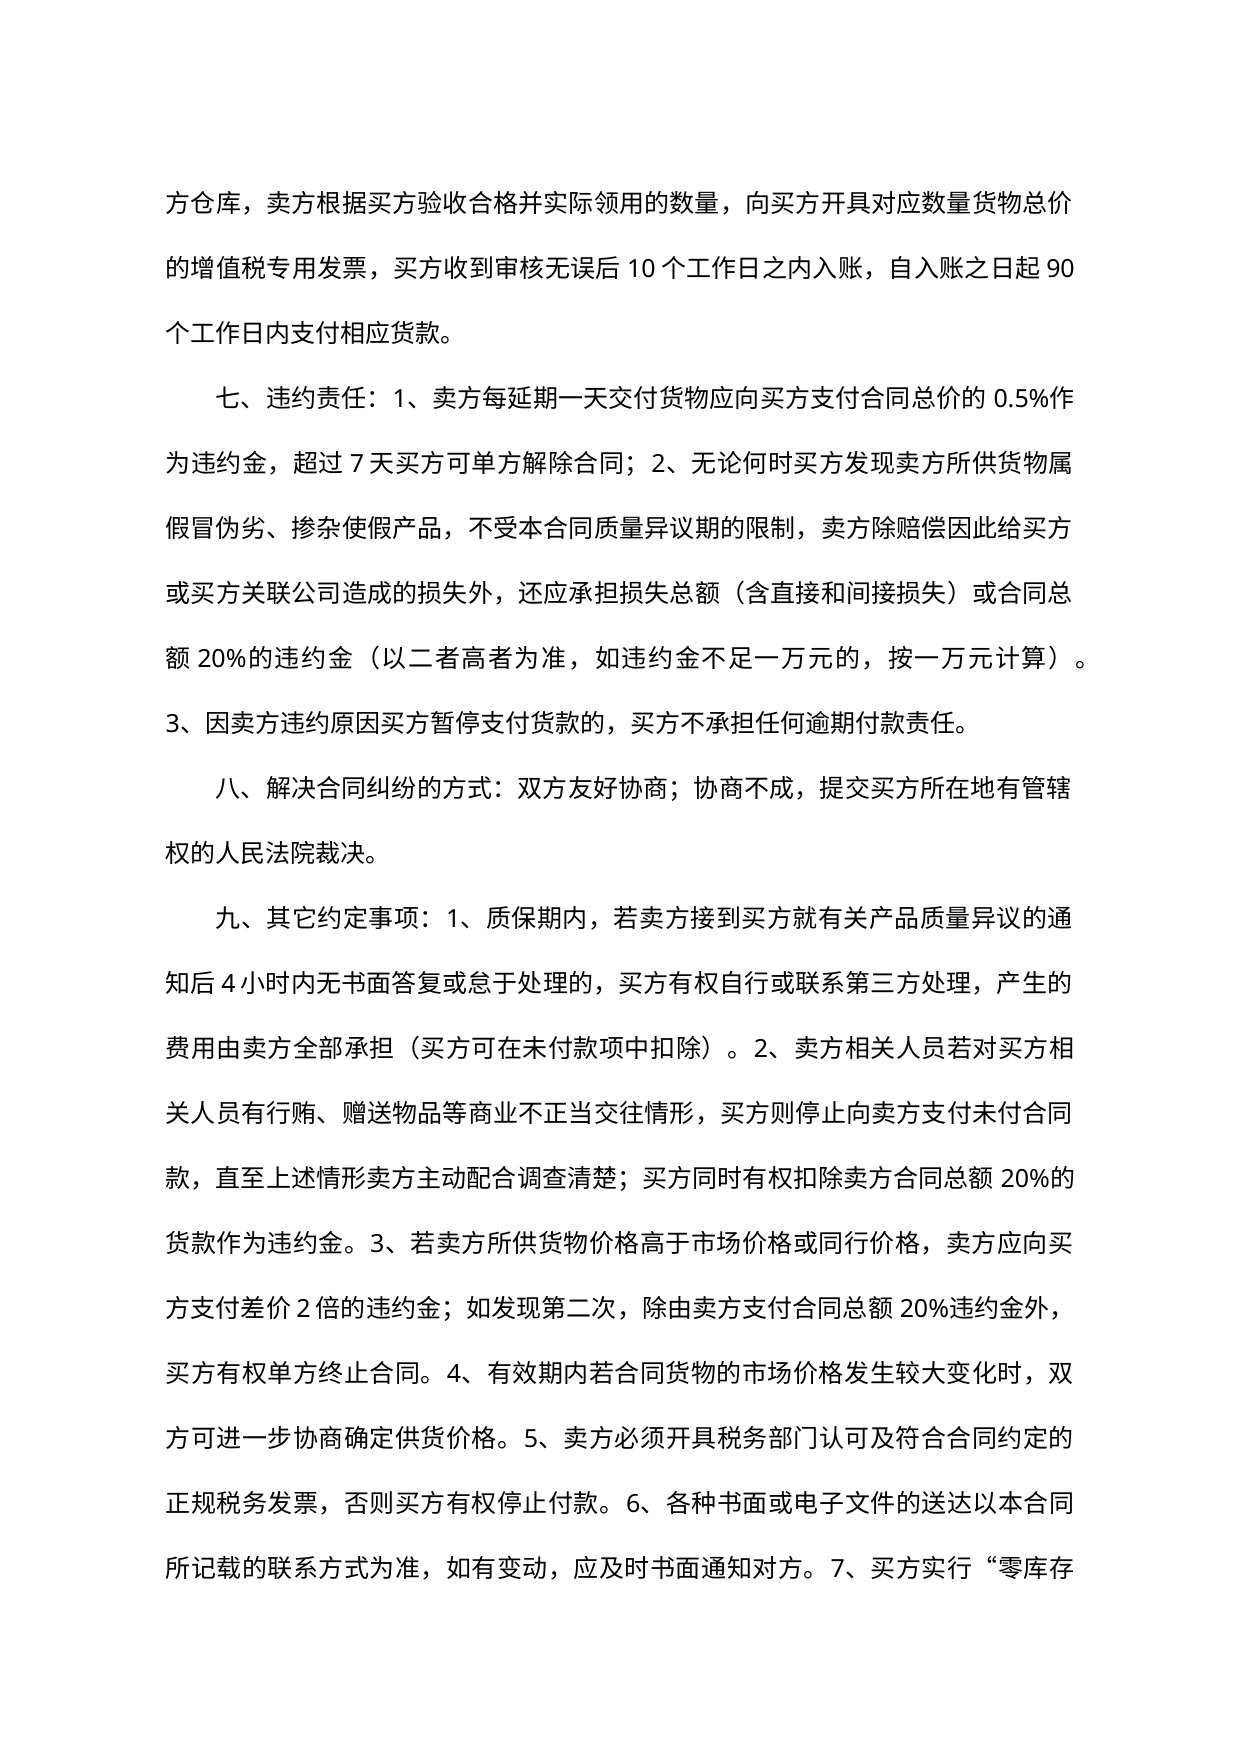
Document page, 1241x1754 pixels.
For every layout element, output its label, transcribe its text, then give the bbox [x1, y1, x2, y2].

text 八、解决合同纠纷的方式：双方友好协商；协商不成，提交买方所在地有管辖权的人民法院裁决。 [165, 754, 1075, 884]
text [165, 169, 1075, 364]
text 七、违约责任：1、卖方每延期一天交付货物应向买方支付合同总价的0.5%作为违约金，超过7天买方可单方解除合同；2、无论何时买方发现卖方所供货物属假冒伪劣、掺杂使假产品，不受本合同质量异议期的限制，卖方除赔偿因此给买方或买方关联公司造成的损失外，还应承担损失总额（含直接和间接损失）或合同总额20%的违约金（以二者高者为准，如违约金不足一万元的，按一万元计算）。3、因卖方违约原因买方暂停支付货款的，买方不承担任何逾期付款责任。 [165, 364, 1075, 754]
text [165, 884, 1075, 1599]
